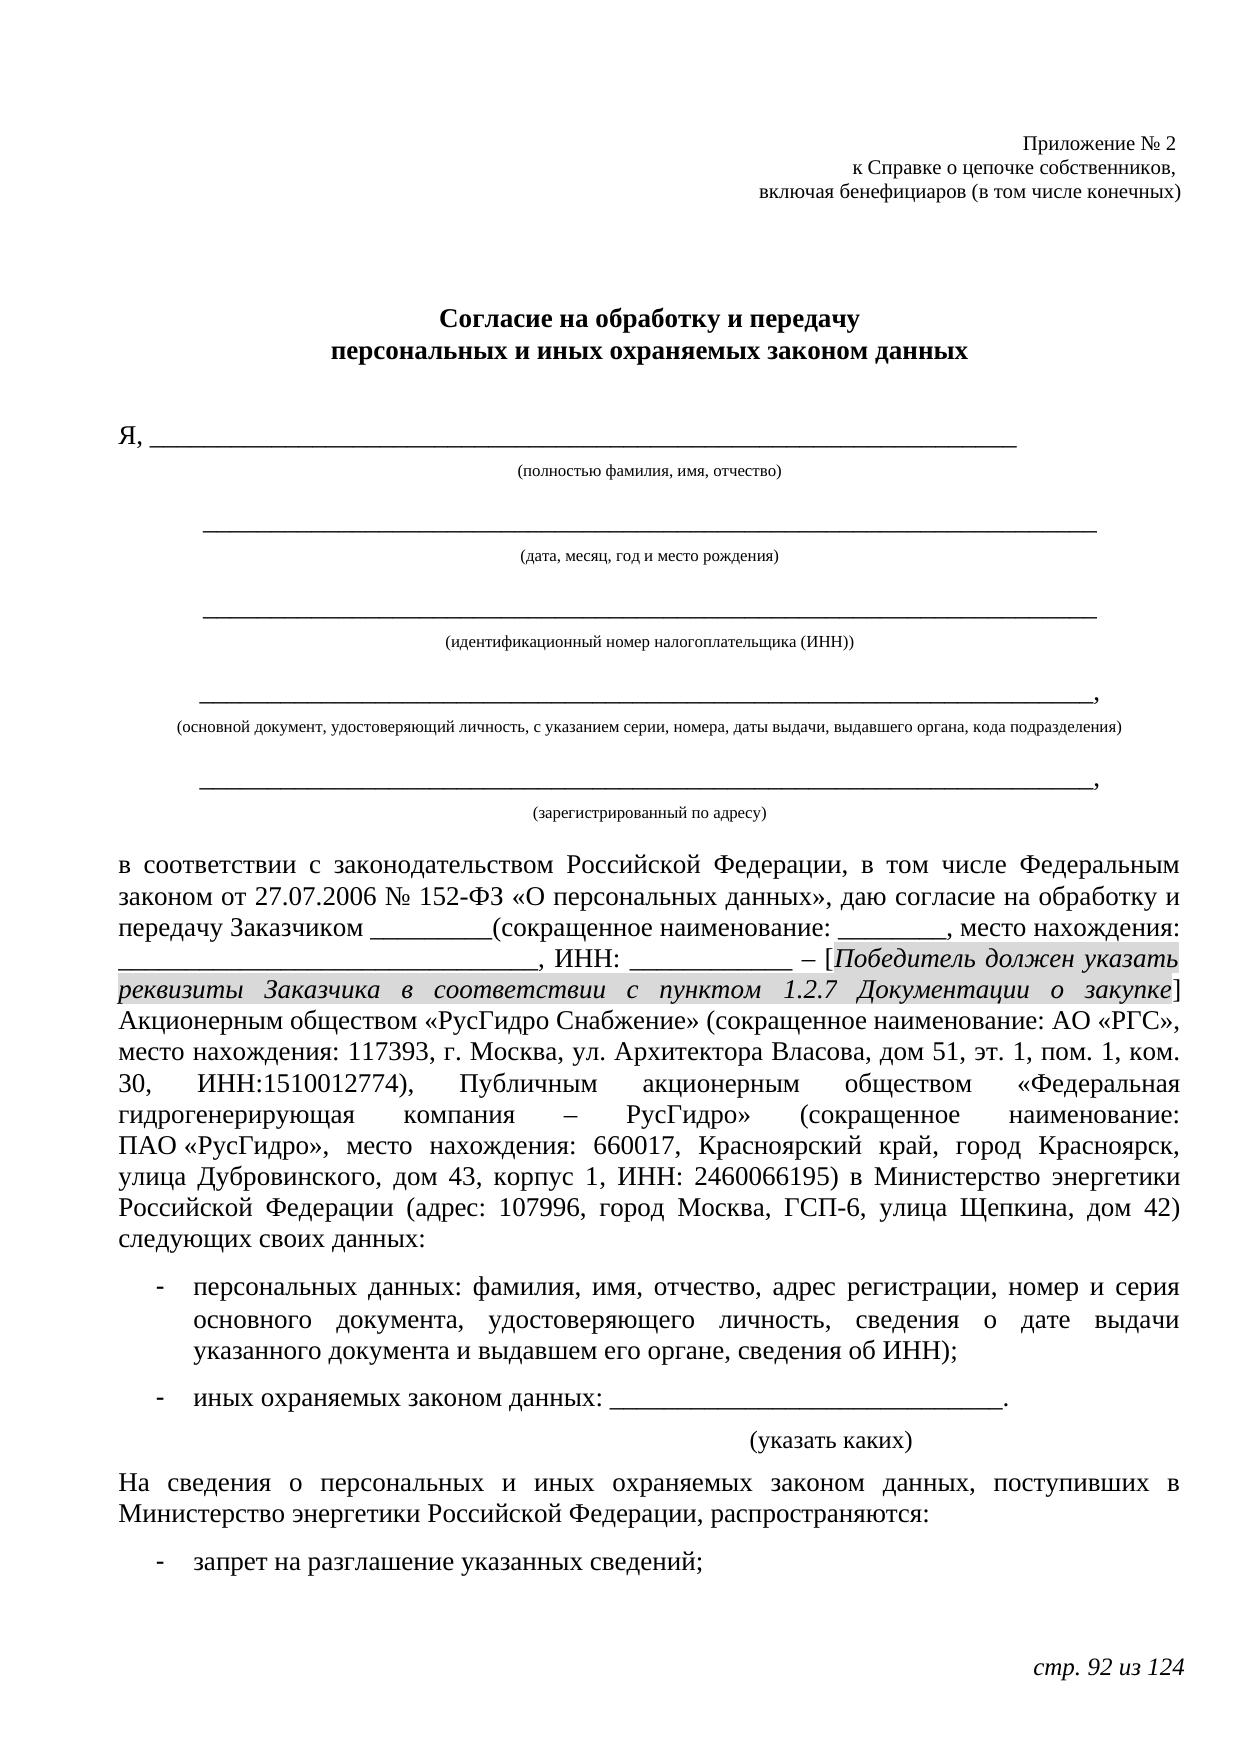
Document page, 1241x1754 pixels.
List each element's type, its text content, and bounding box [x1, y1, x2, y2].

text (зарегистрированный по адресу) [118, 803, 1181, 836]
list иных охраняемых законом данных: _____________________________. [156, 1378, 1181, 1414]
text (полностью фамилия, имя, отчество) [118, 461, 1181, 494]
text Согласие на обработку и передачу персональных и иных охраняемых законом данных [118, 303, 1181, 365]
text __________________________________________________________________, [118, 761, 1181, 792]
text (указать каких) [118, 1425, 1181, 1454]
text (основной документ, удостоверяющий личность, с указанием серии, номера, даты выдачи, выдавшего органа, кода подразделения) [118, 717, 1181, 751]
text __________________________________________________________________, [118, 676, 1181, 707]
text в соответствии с законодательством Российской Федерации, в том числе Федеральным законом от 27.07.2006 № 152-ФЗ «О персональных данных», даю согласие на обработку и передачу Заказчиком _________(сокращенное наименование: ________, место нахождения: _______________________________, ИНН: ____________ – [Победитель должен указать реквизиты Заказчика в соответствии с пунктом 1.2.7 Документации о закупке] Акционерным обществом «РусГидро Снабжение» (сокращенное наименование: АО «РГС», место нахождения: 117393, г. Москва, ул. Архитектора Власова, дом 51, эт. 1, пом. 1, ком. 30, ИНН:1510012774), Публичным акционерным обществом «Федеральная гидрогенерирующая компания – РусГидро» (сокращенное наименование: ПАО «РусГидро», место нахождения: 660017, Красноярский край, город Красноярск, улица Дубровинского, дом 43, корпус 1, ИНН: 2460066195) в Министерство энергетики Российской Федерации (адрес: 107996, город Москва, ГСП-6, улица Щепкина, дом 42) следующих своих данных: [118, 849, 1181, 1253]
list персональных данных: фамилия, имя, отчество, адрес регистрации, номер и серия основного документа, удостоверяющего личность, сведения о дате выдачи указанного документа и выдавшем его органе, сведения об ИНН); [156, 1266, 1181, 1365]
text (дата, месяц, год и место рождения) [118, 546, 1181, 579]
text (идентификационный номер налогоплательщика (ИНН)) [118, 632, 1181, 665]
text __________________________________________________________________ [118, 590, 1181, 621]
text Приложение № 2 к Справке о цепочке собственников, включая бенефициаров (в том числе конечных) [118, 131, 1181, 203]
text __________________________________________________________________ [118, 504, 1181, 536]
text Я, ________________________________________________________________ [118, 419, 1181, 450]
text На сведения о персональных и иных охраняемых законом данных, поступивших в Министерство энергетики Российской Федерации, распространяются: [118, 1466, 1181, 1528]
list запрет на разглашение указанных сведений; [156, 1541, 1181, 1578]
